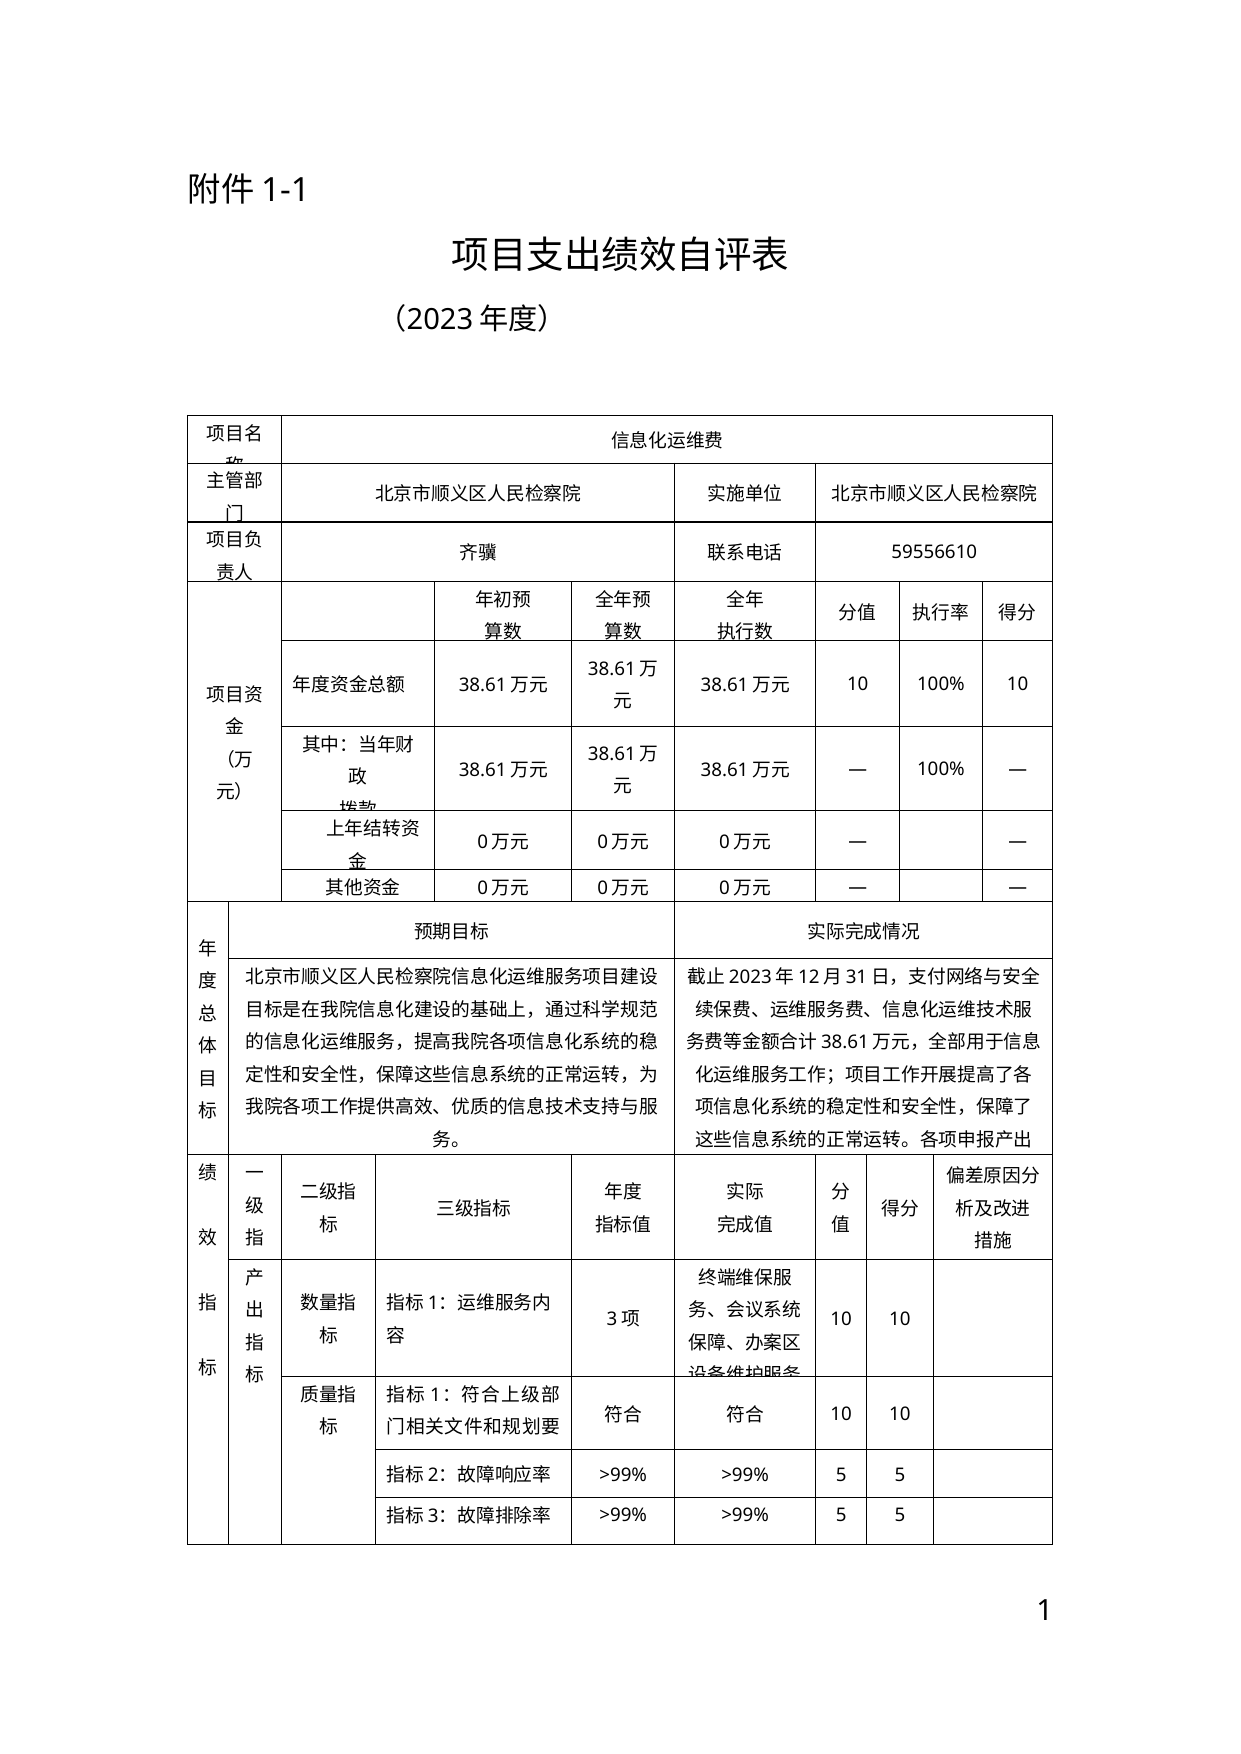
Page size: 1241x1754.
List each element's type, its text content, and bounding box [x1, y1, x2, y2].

table_cell 得分 [867, 1155, 933, 1259]
table_cell 预期目标 [229, 902, 674, 958]
table_cell 100% [900, 641, 982, 726]
table_cell 5 [867, 1450, 933, 1497]
text （2023年度） [187, 285, 1053, 350]
table_cell 其他资金 [282, 870, 434, 901]
table_cell 100% [900, 727, 982, 810]
table_header 项目名称 [188, 416, 281, 462]
table_cell 38.61万元 [675, 727, 815, 810]
table_cell 10 [816, 1260, 866, 1376]
table_cell 10 [816, 1377, 866, 1449]
table_cell 0万元 [675, 870, 815, 901]
table_cell 10 [867, 1260, 933, 1376]
text 项目支出绩效自评表 [187, 220, 1053, 285]
table_cell 59556610 [816, 523, 1052, 581]
table_cell 38.61万元 [435, 641, 571, 726]
table_cell 北京市顺义区人民检察院 [282, 464, 674, 521]
table_cell 0万元 [572, 870, 674, 901]
table_cell — [816, 811, 899, 869]
table_cell 北京市顺义区人民检察院 [816, 464, 1052, 521]
table_cell 分值 [816, 582, 899, 640]
table_cell [934, 1498, 1052, 1544]
table_cell 齐骥 [282, 523, 674, 581]
table_cell [900, 870, 982, 901]
table_cell 产出指标 [229, 1260, 281, 1544]
table_cell 38.61万元 [675, 641, 815, 726]
table_cell 指标1：运维服务内容 [376, 1260, 571, 1376]
text 附件1-1 [187, 155, 1053, 220]
table_header 信息化运维费 [282, 416, 1052, 462]
table_cell 北京市顺义区人民检察院信息化运维服务项目建设目标是在我院信息化建设的基础上，通过科学规范的信息化运维服务，提高我院各项信息化系统的稳定性和安全性，保障这些信息系统的正常运转，为我院各项工作提供高效、优质的信息技术支持与服务。 [229, 959, 674, 1154]
table_cell 项目资金 （万元） [188, 582, 281, 901]
table_cell 一级指标 [229, 1155, 281, 1259]
table_cell 10 [867, 1377, 933, 1449]
table_cell >99% [572, 1450, 674, 1497]
table_cell 5 [816, 1450, 866, 1497]
table_cell 0万元 [435, 811, 571, 869]
table_cell [934, 1377, 1052, 1449]
table_cell 执行率 [900, 582, 982, 640]
table_cell [282, 582, 434, 640]
table_cell 项目负责人 [188, 523, 281, 581]
table_cell 年度 指标值 [572, 1155, 674, 1259]
table_cell — [983, 870, 1052, 901]
table_cell 指标1：符合上级部门相关文件和规划要求 [376, 1377, 571, 1449]
table_cell 38.61万元 [435, 727, 571, 810]
table_cell 38.61万元 [572, 727, 674, 810]
table_cell 0万元 [675, 811, 815, 869]
table_cell 38.61万元 [572, 641, 674, 726]
table_cell 三级指标 [376, 1155, 571, 1259]
table_cell 二级指标 [282, 1155, 375, 1259]
table_cell 其中：当年财政 拨款 [282, 727, 434, 810]
table_cell 实际完成情况 [675, 902, 1052, 958]
table_cell 5 [816, 1498, 866, 1544]
table_cell >99% [572, 1498, 674, 1544]
table_cell 3项 [572, 1260, 674, 1376]
table_cell 0万元 [435, 870, 571, 901]
table_cell — [816, 870, 899, 901]
table_cell 实施单位 [675, 464, 815, 521]
table_cell 全年预 算数 [572, 582, 674, 640]
table_cell 上年结转资金 [282, 811, 434, 869]
table_cell 联系电话 [675, 523, 815, 581]
table_cell 终端维保服务、会议系统保障、办案区设备维护服务 [675, 1260, 815, 1376]
table_cell 数量指标 [282, 1260, 375, 1376]
table_cell — [816, 727, 899, 810]
table_cell >99% [675, 1498, 815, 1544]
table_cell — [983, 727, 1052, 810]
table_cell 0万元 [572, 811, 674, 869]
table_cell 10 [983, 641, 1052, 726]
table_cell >99% [675, 1450, 815, 1497]
table_cell 实际 完成值 [675, 1155, 815, 1259]
table_cell 5 [867, 1498, 933, 1544]
table_cell 绩 效 指 标 [188, 1155, 228, 1544]
table_cell 年度资金总额 [282, 641, 434, 726]
table_cell 年度总体目标 [188, 902, 228, 1154]
table_cell [900, 811, 982, 869]
table_cell 分值 [816, 1155, 866, 1259]
table_cell 10 [816, 641, 899, 726]
table_cell 符合 [572, 1377, 674, 1449]
table_cell 指标2：故障响应率 [376, 1450, 571, 1497]
table_cell 得分 [983, 582, 1052, 640]
table_cell [934, 1260, 1052, 1376]
table_cell 指标3：故障排除率 [376, 1498, 571, 1544]
table_cell 偏差原因分析及改进 措施 [934, 1155, 1052, 1259]
table_cell 质量指标 [282, 1377, 375, 1544]
table_cell [934, 1450, 1052, 1497]
table_cell 符合 [675, 1377, 815, 1449]
table_cell — [983, 811, 1052, 869]
table_cell 主管部门 [188, 464, 281, 521]
table_cell 年初预 算数 [435, 582, 571, 640]
table_cell 截止2023年12月31日，支付网络与安全续保费、运维服务费、信息化运维技术服务费等金额合计38.61万元，全部用于信息化运维服务工作；项目工作开展提高了各项信息化系统的稳定性和安全性，保障了这些信息系统的正常运转。各项申报产出指标及效益均已达成，项目圆满结束。 [675, 959, 1052, 1154]
table_cell 全年 执行数 [675, 582, 815, 640]
